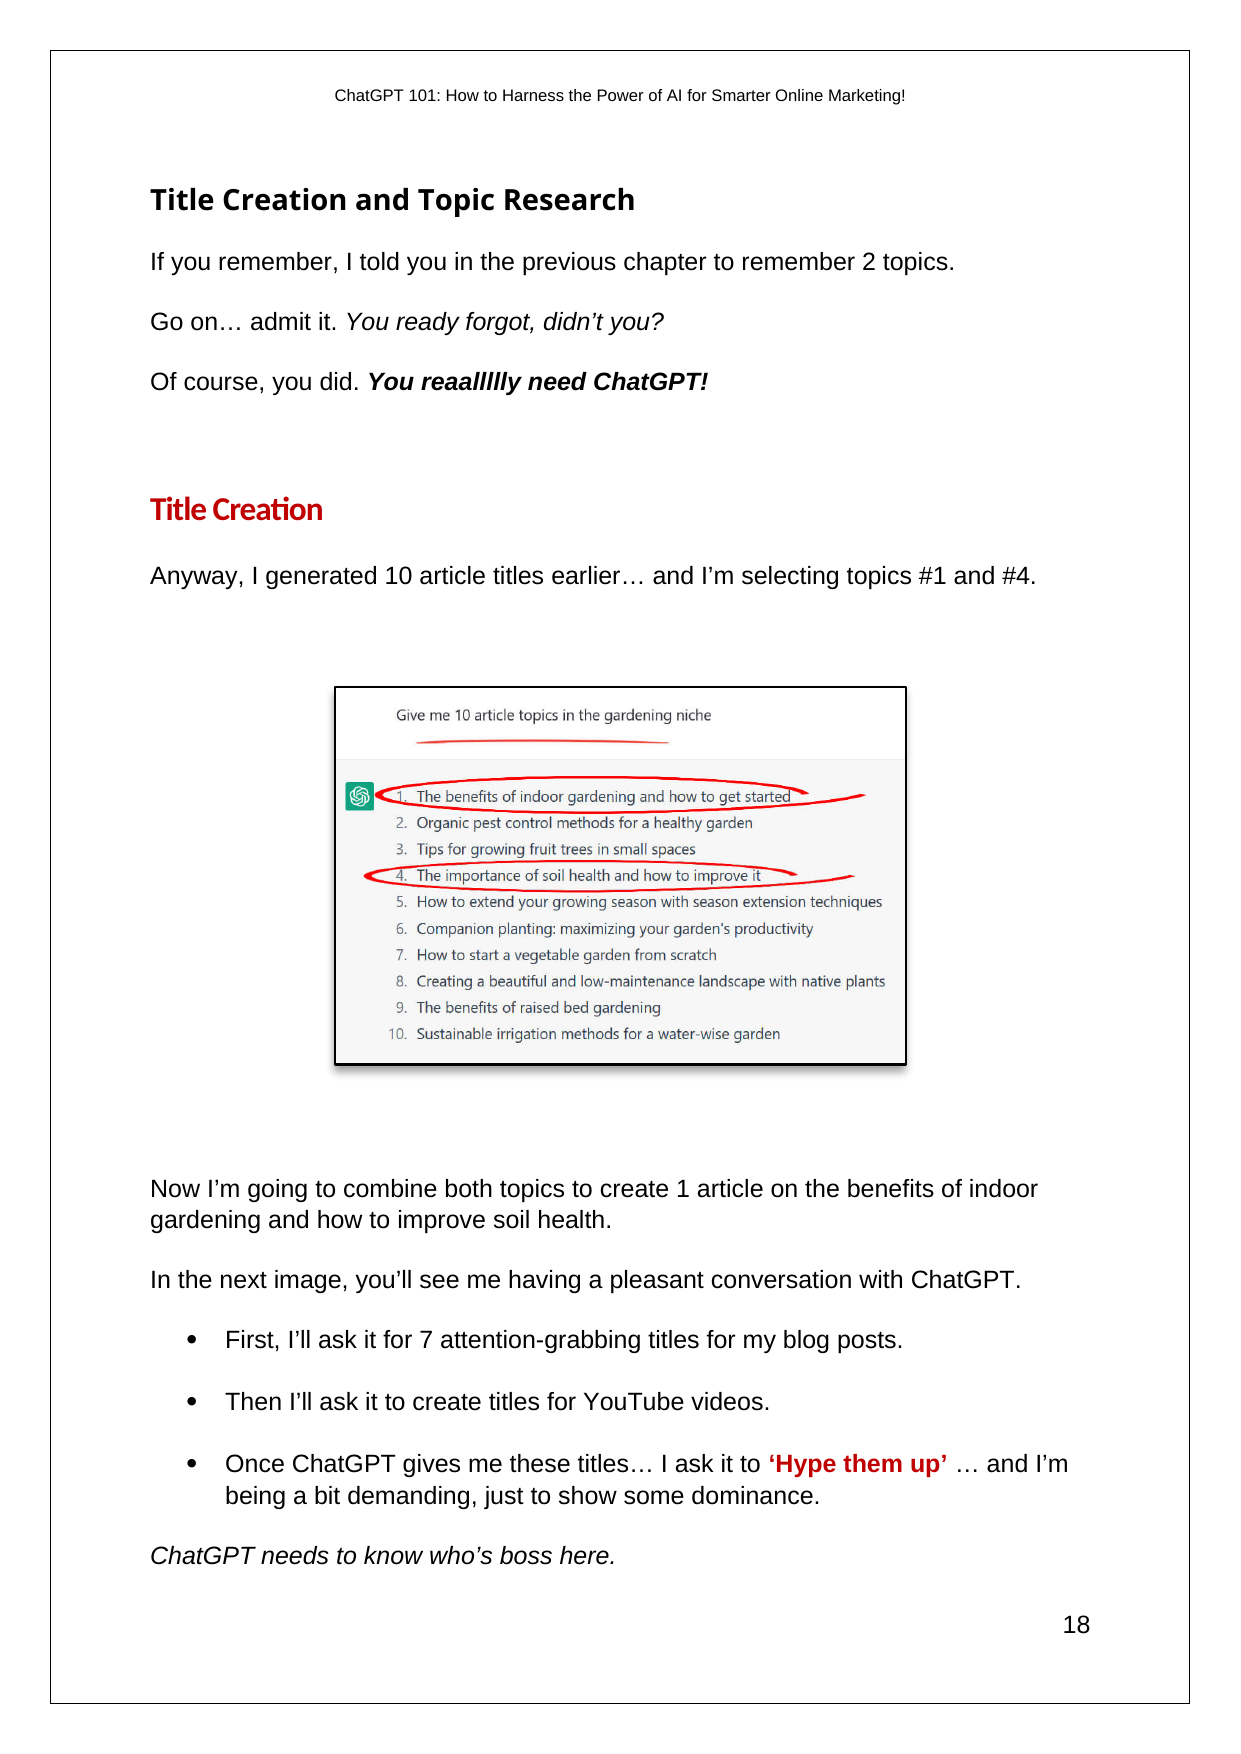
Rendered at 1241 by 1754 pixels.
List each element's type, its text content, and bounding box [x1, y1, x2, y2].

text ChatGPT needs to know who’s boss here. [150, 1541, 1090, 1569]
list Then I’ll ask it to create titles for YouTube videos. [187, 1387, 1090, 1416]
list Once ChatGPT gives me these titles… I ask it to ‘Hype them up’ … and I’m being a bit demanding, just to show some dominance. [187, 1449, 1090, 1509]
text Go on… admit it. You ready forgot, didn’t you? [150, 307, 1090, 336]
text Of course, you did. You reaallllly need ChatGPT! [150, 367, 1090, 396]
text If you remember, I told you in the previous chapter to remember 2 topics. [150, 247, 1090, 276]
picture [336, 688, 905, 1063]
title Title Creation [150, 488, 1090, 528]
subtitle Title Creation and Topic Research [150, 179, 1090, 219]
list First, I’ll ask it for 7 attention-grabbing titles for my blog posts. [187, 1325, 1090, 1354]
text Now I’m going to combine both topics to create 1 article on the benefits of indoor gardening and how to improve soil health. [150, 1174, 1090, 1233]
text In the next image, you’ll see me having a pleasant conversation with ChatGPT. [150, 1265, 1090, 1294]
text Anyway, I generated 10 article titles earlier… and I’m selecting topics #1 and #4. [150, 561, 1090, 590]
